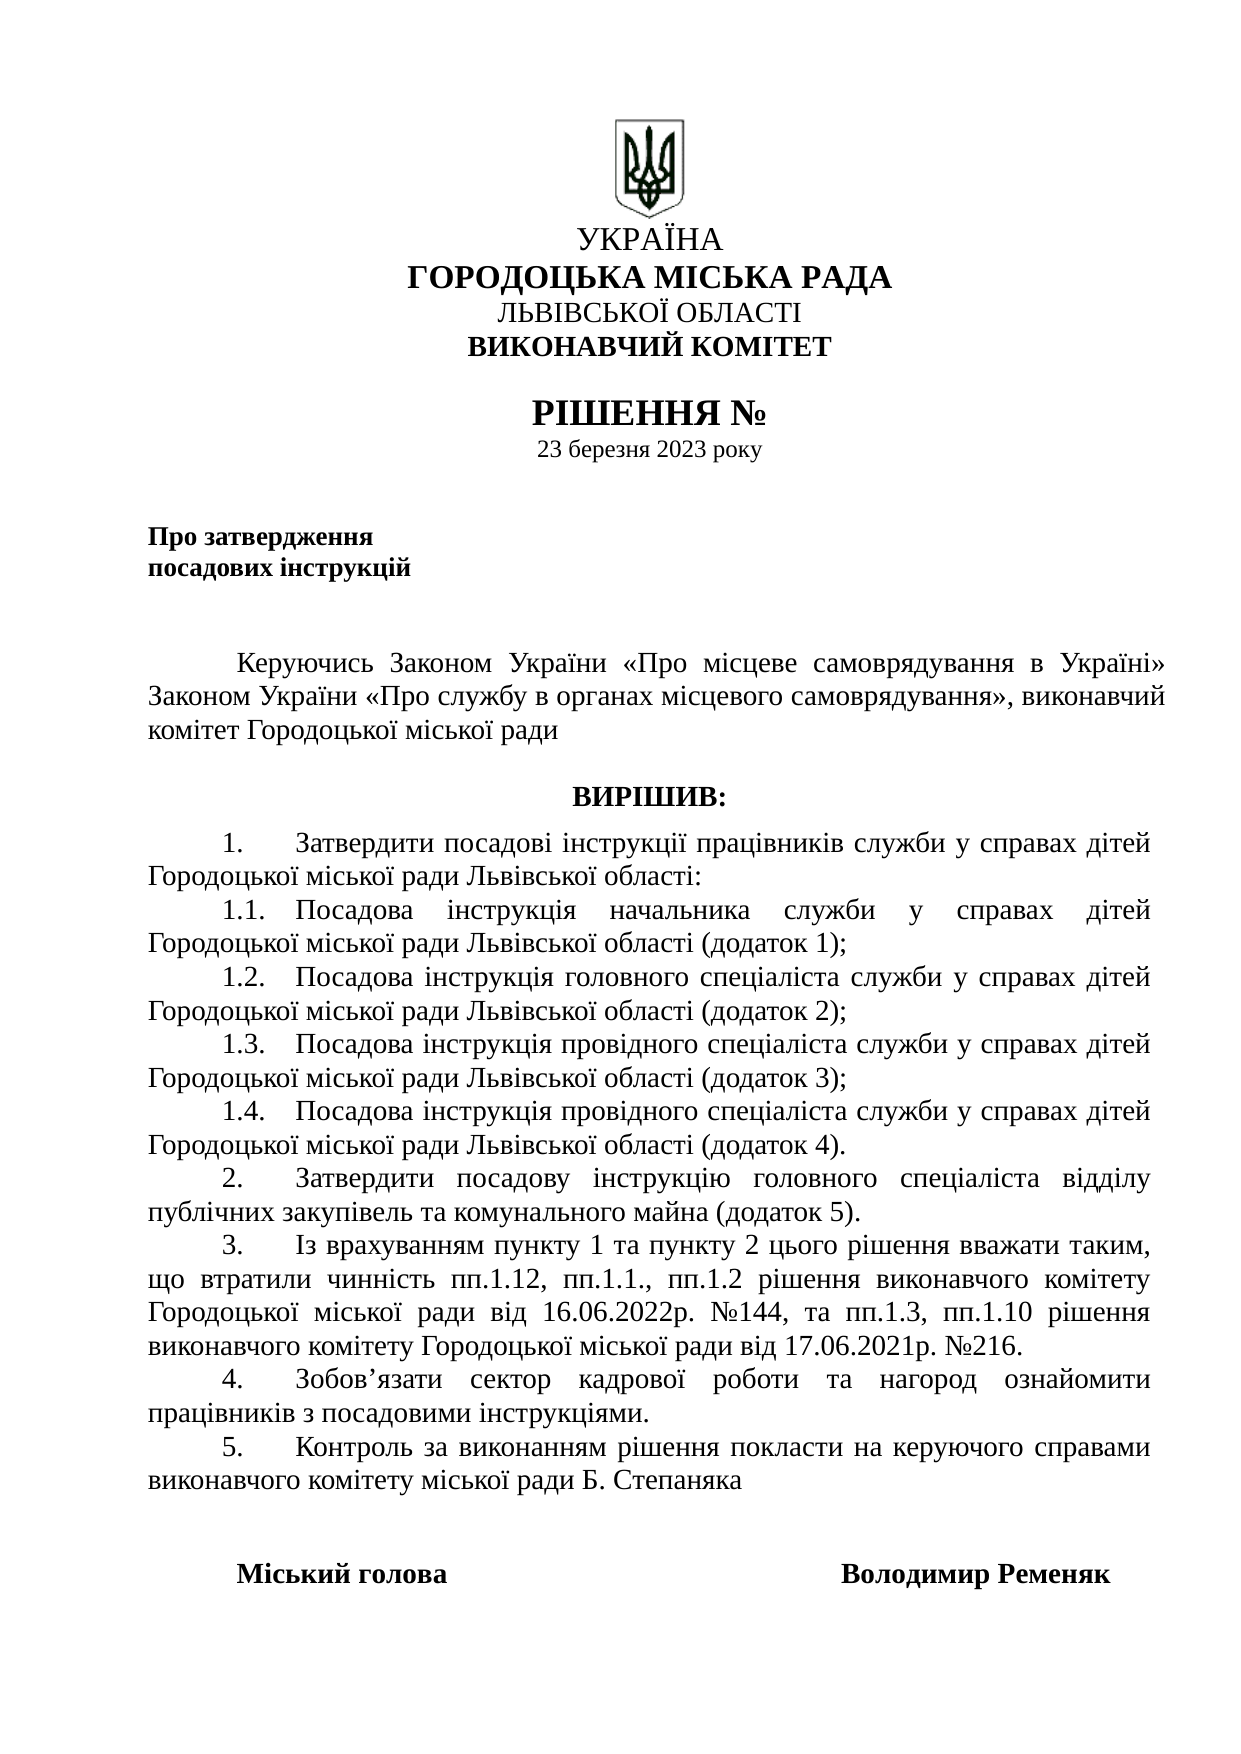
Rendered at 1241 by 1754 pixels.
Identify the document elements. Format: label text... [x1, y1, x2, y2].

text УКРАЇНА [148, 219, 1152, 257]
text 23 березня 2023 року [148, 434, 1152, 463]
list Посадова інструкція головного спеціаліста служби у справах дітей Городоцької міської ради Львівської області (додаток 2); [148, 959, 1152, 1026]
list Затвердити посадову інструкцію головного спеціаліста відділу публічних закупівель та комунального майна (додаток 5). [148, 1160, 1152, 1227]
list Посадова інструкція провідного спеціаліста служби у справах дітей Городоцької міської ради Львівської області (додаток 4). [148, 1093, 1152, 1160]
text Про затвердження [148, 520, 1152, 551]
picture [614, 118, 685, 219]
list Контроль за виконанням рішення покласти на керуючого справами виконавчого комітету міської ради Б. Степаняка [148, 1429, 1152, 1496]
text Керуючись Законом України «Про місцеве самоврядування в Україні» Законом України «Про службу в органах місцевого самоврядування», виконавчий комітет Городоцької міської ради [148, 645, 1166, 745]
text ЛЬВІВСЬКОЇ ОБЛАСТІ [148, 296, 1152, 329]
list Посадова інструкція провідного спеціаліста служби у справах дітей Городоцької міської ради Львівської області (додаток 3); [148, 1026, 1152, 1093]
text Міський голова Володимир Ременяк [148, 1556, 1152, 1589]
text ГОРОДОЦЬКА МІСЬКА РАДА [148, 257, 1152, 296]
list Затвердити посадові інструкції працівників служби у справах дітей Городоцької міської ради Львівської області: [148, 825, 1152, 892]
text РІШЕННЯ № [148, 391, 1152, 434]
text ВИКОНАВЧИЙ КОМІТЕТ [148, 329, 1152, 363]
list Зобов’язати сектор кадрової роботи та нагород ознайомити працівників з посадовими інструкціями. [148, 1362, 1152, 1429]
text посадових інструкцій [148, 551, 1152, 582]
text ВИРІШИВ: [148, 779, 1152, 812]
list Із врахуванням пункту 1 та пункту 2 цього рішення вважати таким, що втратили чинність пп.1.12, пп.1.1., пп.1.2 рішення виконавчого комітету Городоцької міської ради від 16.06.2022р. №144, та пп.1.3, пп.1.10 рішення виконавчого комітету Городоцької міської ради від 17.06.2021р. №216. [148, 1227, 1152, 1362]
list Посадова інструкція начальника служби у справах дітей Городоцької міської ради Львівської області (додаток 1); [148, 892, 1152, 959]
